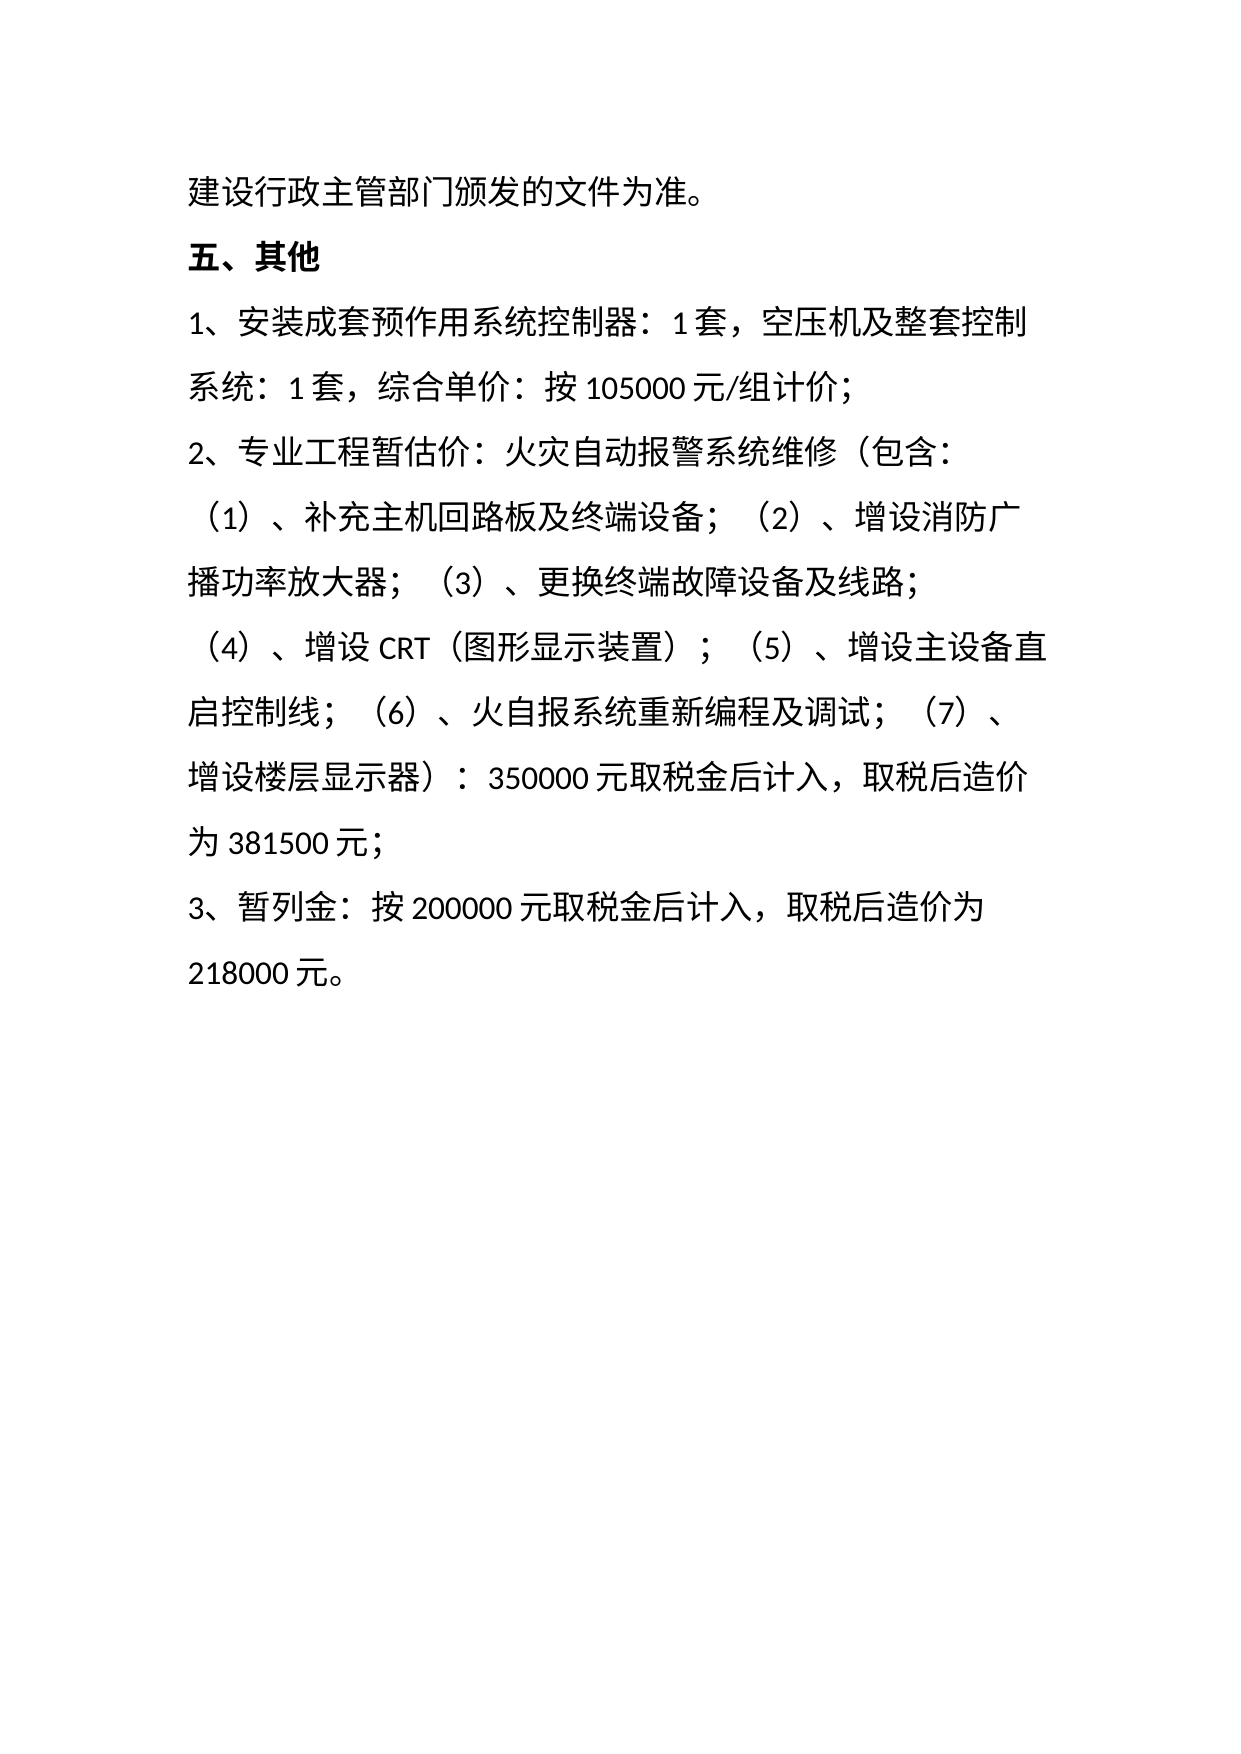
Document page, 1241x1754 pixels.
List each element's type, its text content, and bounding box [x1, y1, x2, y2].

list 建设行政主管部门颁发的文件为准。 [187, 157, 1053, 222]
text 1、安装成套预作用系统控制器：1套，空压机及整套控制系统：1套，综合单价：按105000元/组计价； [187, 287, 1053, 417]
text 2、专业工程暂估价：火灾自动报警系统维修（包含：（1）、补充主机回路板及终端设备；（2）、增设消防广播功率放大器；（3）、更换终端故障设备及线路；（4）、增设 CRT（图形显示装置）；（5）、增设主设备直启控制线；（6）、火自报系统重新编程及调试；（7）、增设楼层显示器）：350000元取税金后计入，取税后造价为381500元； [187, 417, 1053, 872]
list 五、其他 [187, 222, 1053, 287]
list 3、暂列金：按200000元取税金后计入，取税后造价为218000元。 [187, 872, 1053, 1002]
